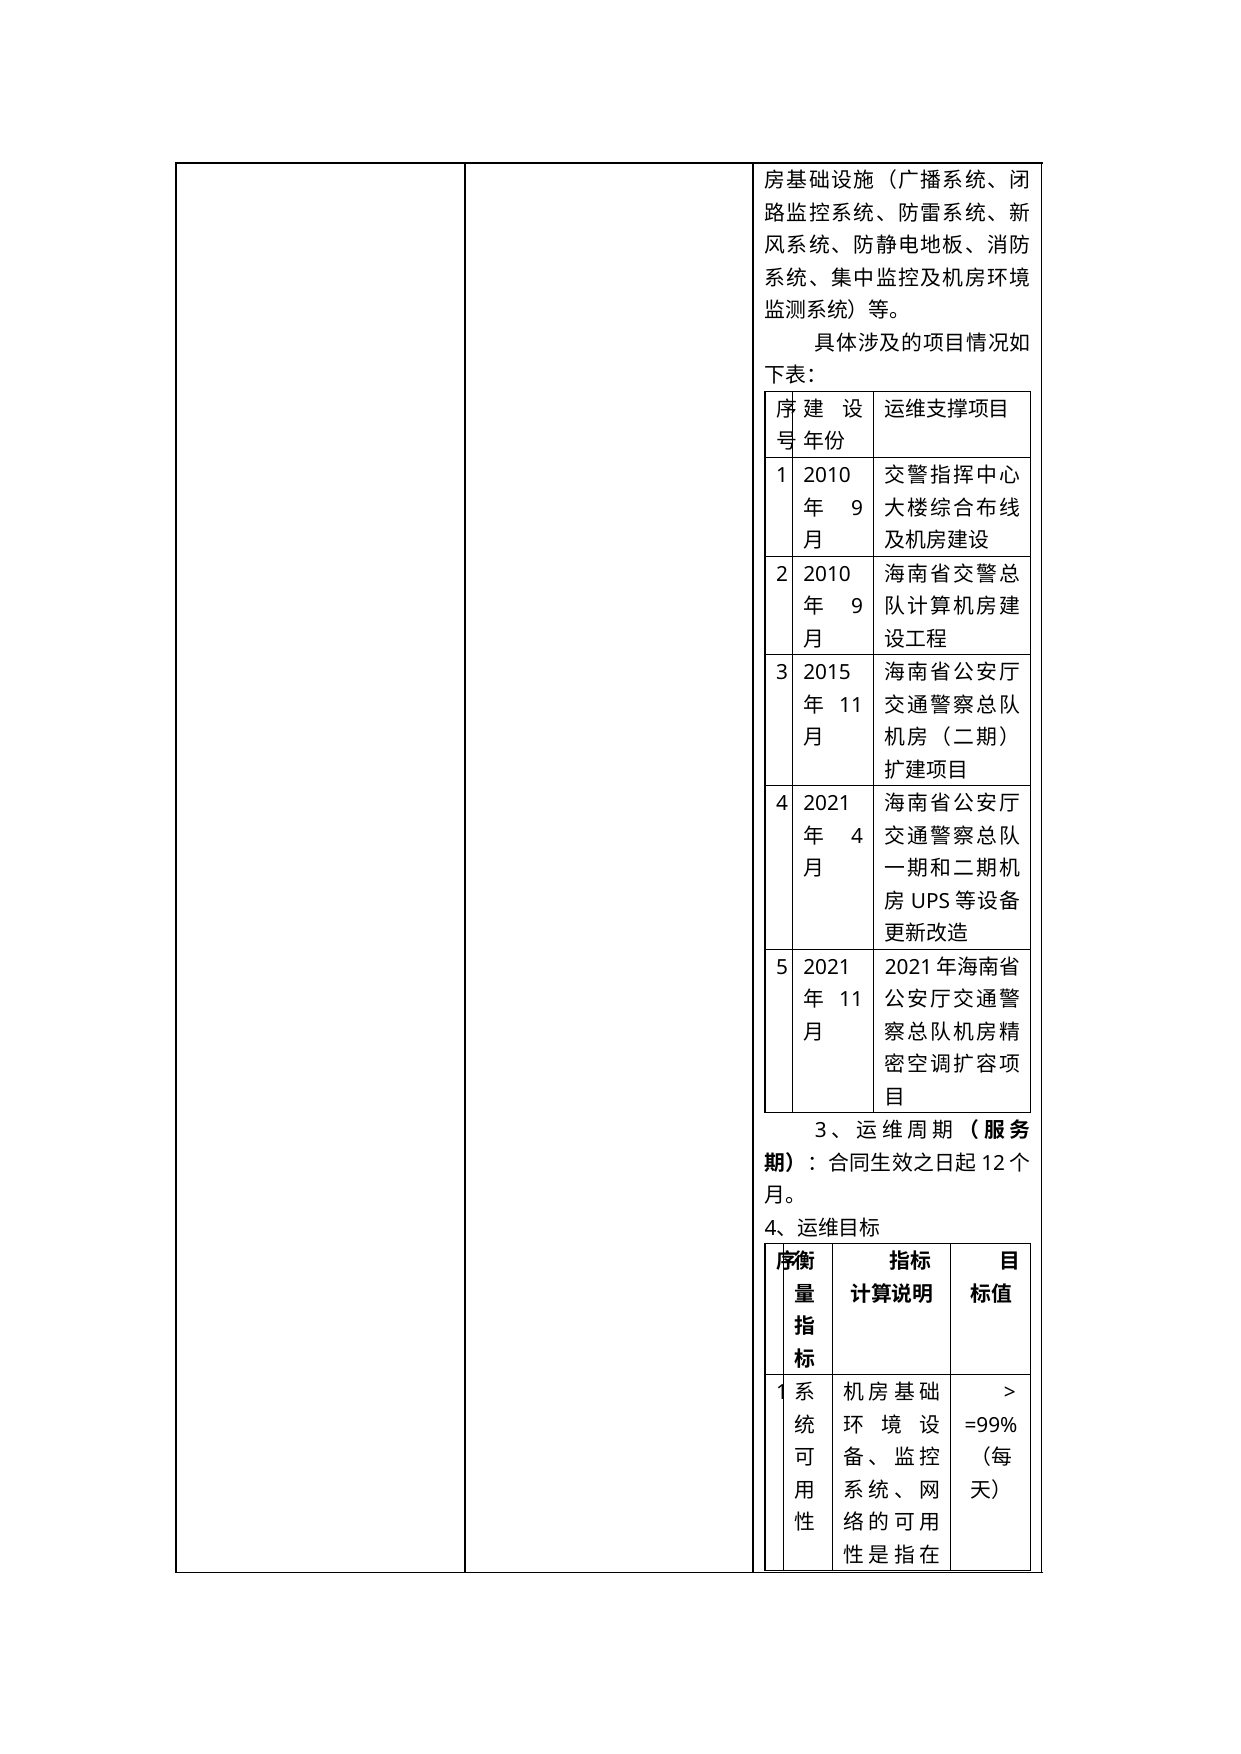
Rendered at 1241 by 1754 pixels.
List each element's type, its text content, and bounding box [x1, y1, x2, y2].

table_cell [466, 164, 752, 1571]
table_cell 1 [177, 164, 464, 1571]
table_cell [754, 164, 1041, 1571]
